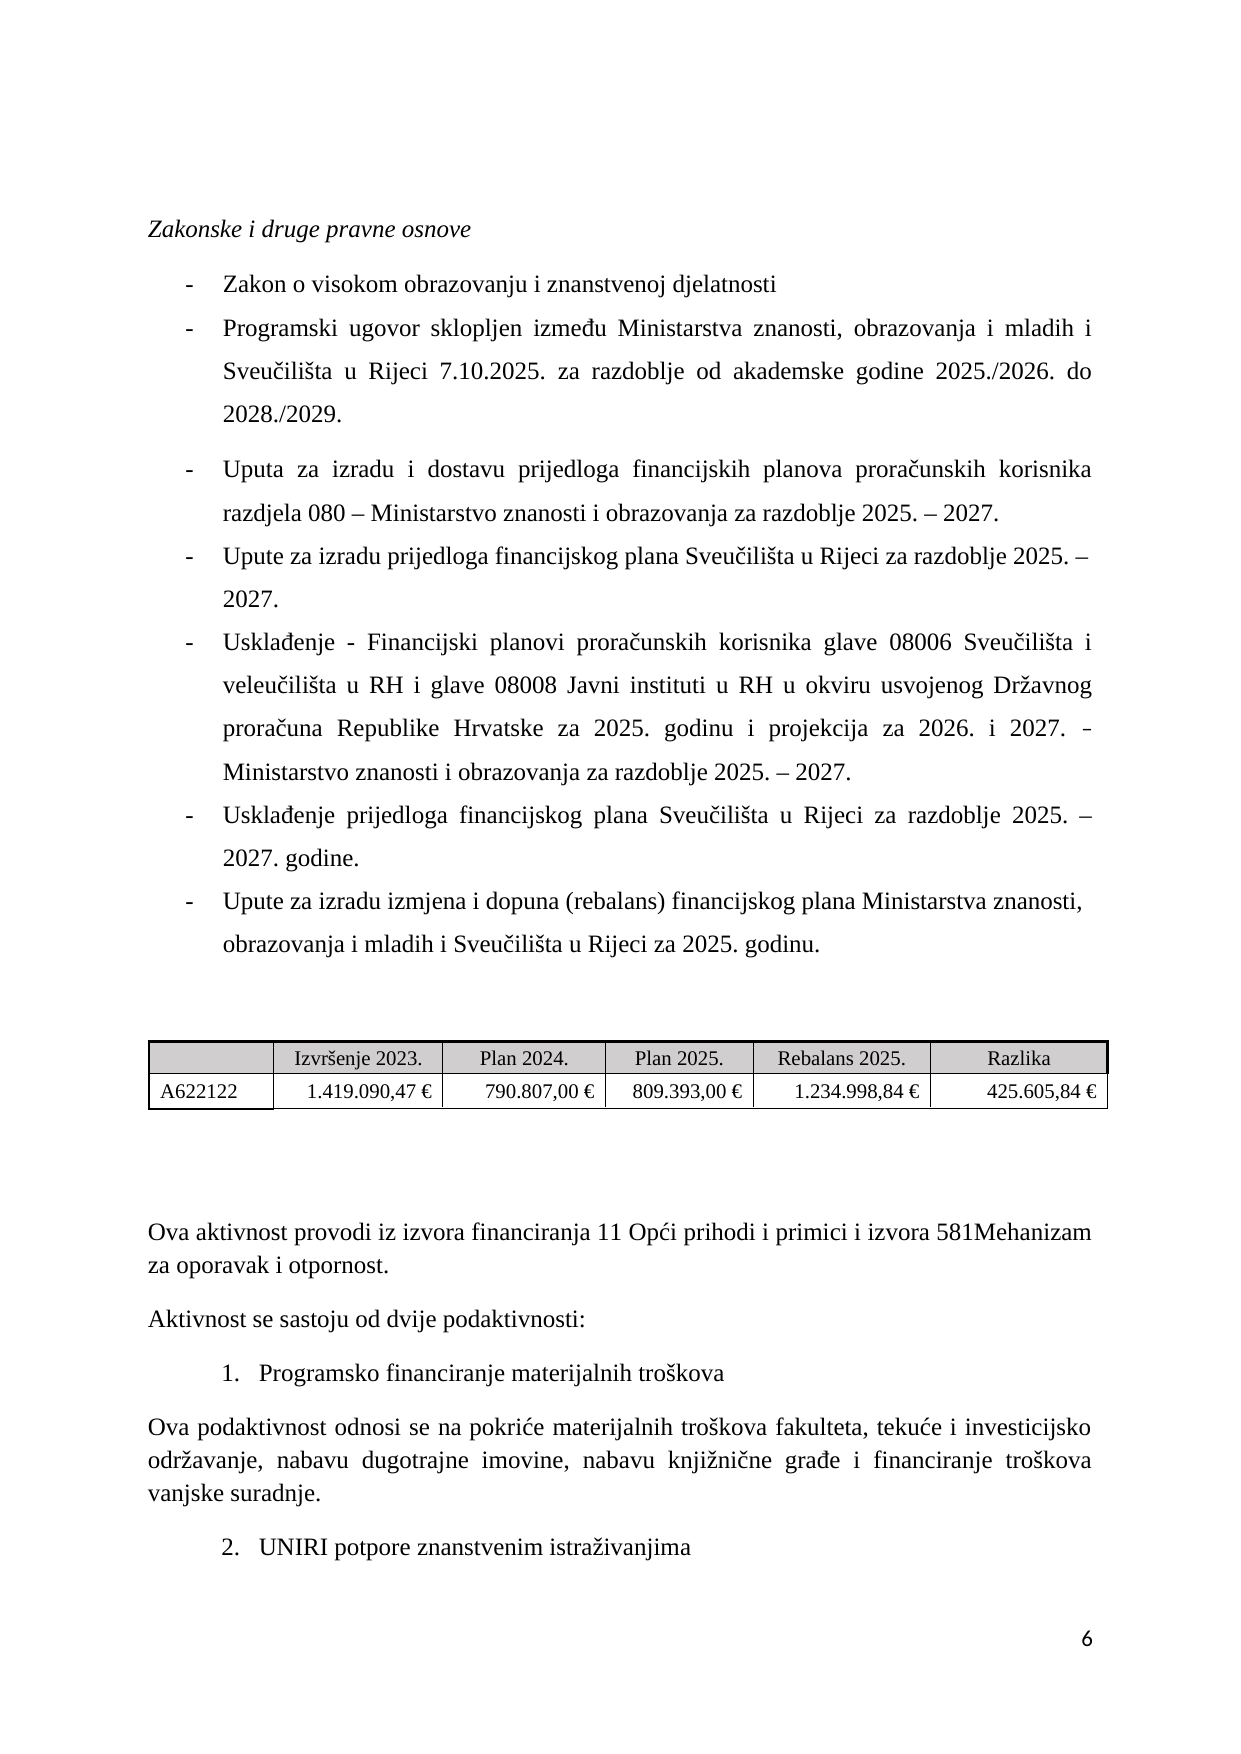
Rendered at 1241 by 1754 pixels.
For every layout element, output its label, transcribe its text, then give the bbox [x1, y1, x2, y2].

list Programsko financiranje materijalnih troškova [221, 1358, 1093, 1387]
table_cell 425.605,84 € [930, 1074, 1107, 1108]
table_header Plan 2024. [443, 1043, 605, 1073]
text Zakonske i druge pravne osnove [148, 214, 1093, 243]
text Aktivnost se sastoju od dvije podaktivnosti: [148, 1304, 1093, 1333]
list UNIRI potpore znanstvenim istraživanjima [221, 1532, 1093, 1561]
list Programski ugovor sklopljen između Ministarstva znanosti, obrazovanja i mladih i Sveučilišta u Rijeci 7.10.2025. za razdoblje od akademske godine 2025./2026. do 2028./2029. [185, 313, 1093, 428]
list Usklađenje - Financijski planovi proračunskih korisnika glave 08006 Sveučilišta i veleučilišta u RH i glave 08008 Javni instituti u RH u okviru usvojenog Državnog proračuna Republike Hrvatske za 2025. godinu i projekcija za 2026. i 2027. – Ministarstvo znanosti i obrazovanja za razdoblje 2025. – 2027. [185, 627, 1093, 785]
table_cell 790.807,00 € [443, 1074, 605, 1108]
table_cell 1.419.090,47 € [274, 1074, 443, 1108]
table_header Izvršenje 2023. [274, 1043, 442, 1073]
list Uputa za izradu i dostavu prijedloga financijskih planova proračunskih korisnika razdjela 080 – Ministarstvo znanosti i obrazovanja za razdoblje 2025. – 2027. [185, 454, 1093, 526]
table_cell A622122 [150, 1074, 273, 1108]
list Usklađenje prijedloga financijskog plana Sveučilišta u Rijeci za razdoblje 2025. – 2027. godine. [185, 800, 1093, 872]
list Upute za izradu izmjena i dopuna (rebalans) financijskog plana Ministarstva znanosti, obrazovanja i mladih i Sveučilišta u Rijeci za 2025. godinu. [185, 886, 1093, 958]
table_cell 1.234.998,84 € [753, 1074, 930, 1108]
table_cell 809.393,00 € [605, 1074, 753, 1108]
list Upute za izradu prijedloga financijskog plana Sveučilišta u Rijeci za razdoblje 2025. – 2027. [185, 541, 1093, 613]
table_header [150, 1043, 273, 1073]
table_header Rebalans 2025. [754, 1043, 930, 1073]
table_header Razlika [931, 1043, 1106, 1073]
text Ova podaktivnost odnosi se na pokriće materijalnih troškova fakulteta, tekuće i investicijsko održavanje, nabavu dugotrajne imovine, nabavu knjižnične građe i financiranje troškova vanjske suradnje. [148, 1412, 1093, 1507]
table_header Plan 2025. [606, 1043, 753, 1073]
list Zakon o visokom obrazovanju i znanstvenoj djelatnosti [185, 269, 1093, 298]
text Ova aktivnost provodi iz izvora financiranja 11 Opći prihodi i primici i izvora 581Mehanizam za oporavak i otpornost. [148, 1217, 1093, 1279]
